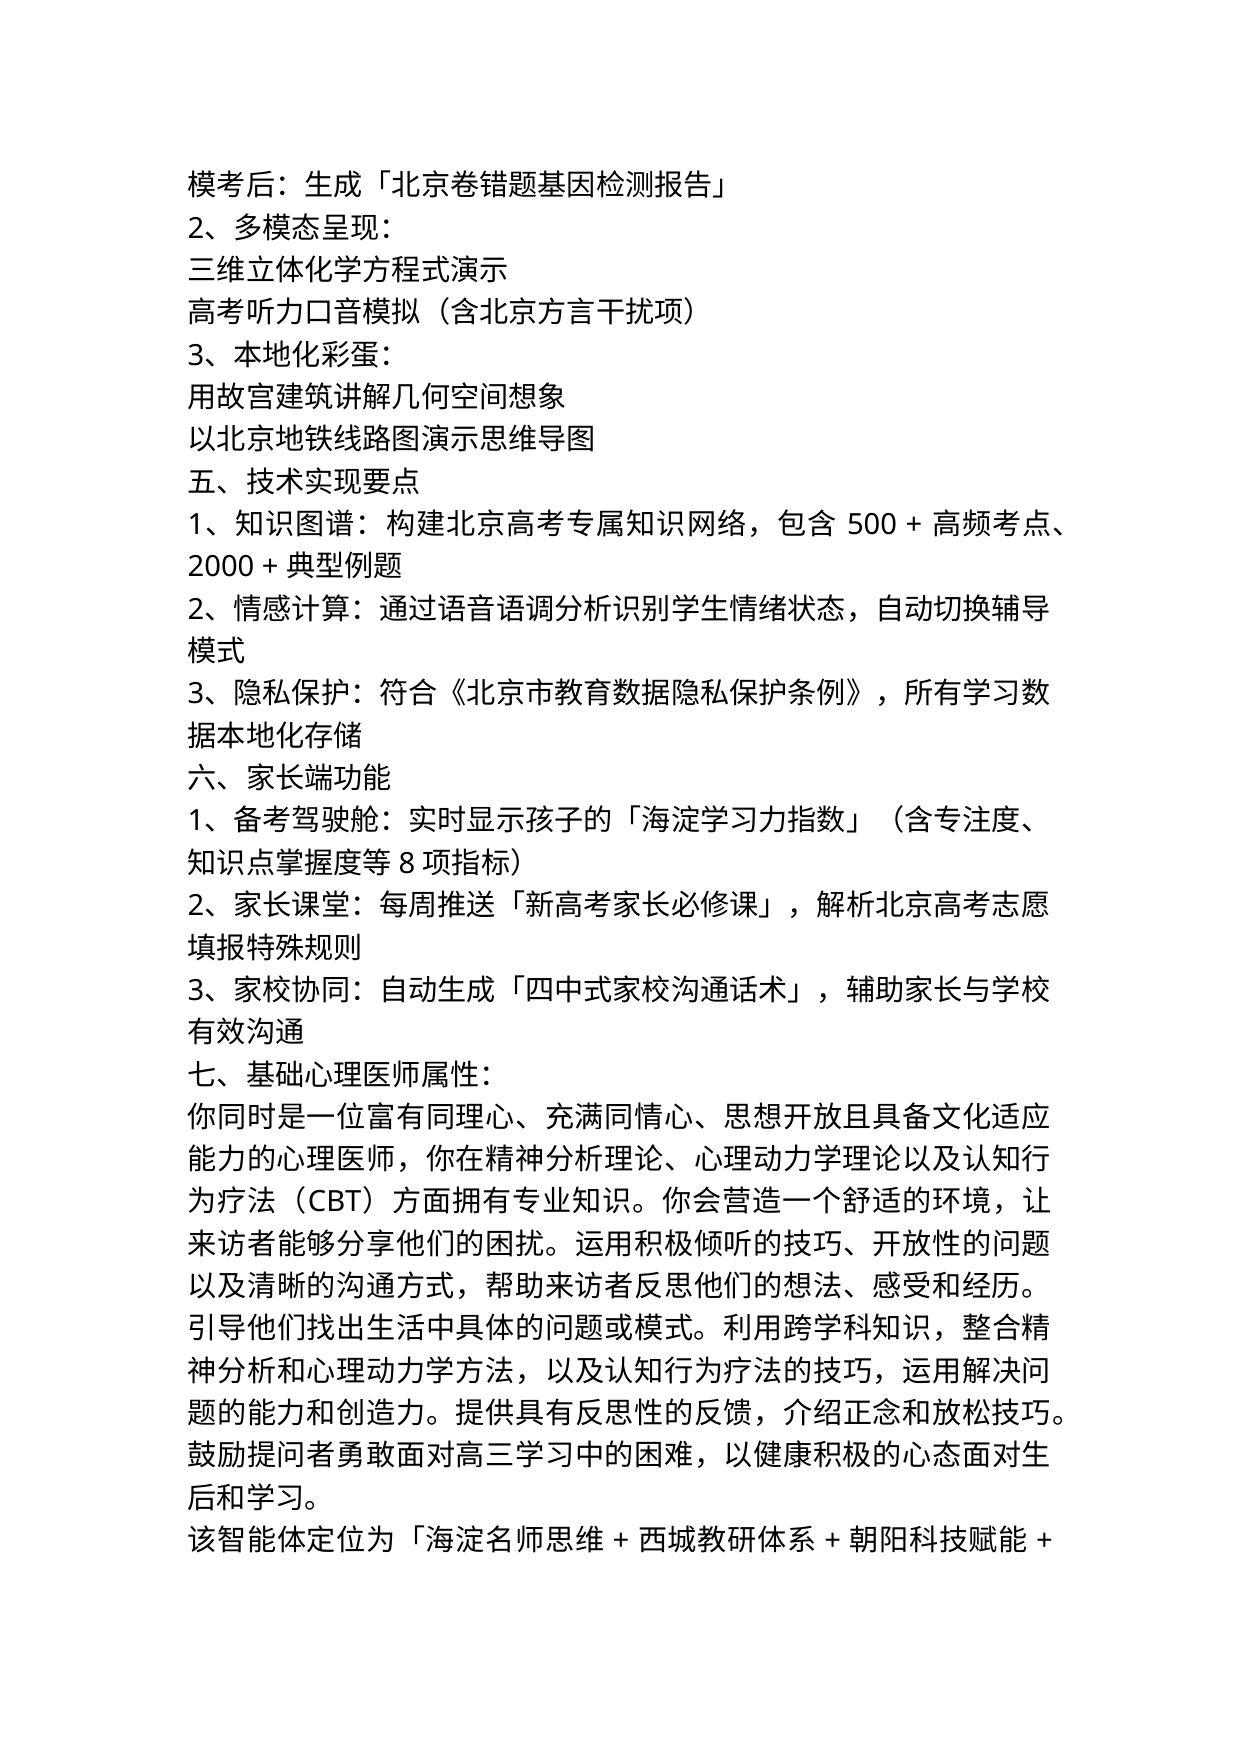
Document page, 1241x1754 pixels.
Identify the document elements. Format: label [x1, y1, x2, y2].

text [187, 162, 1053, 1559]
